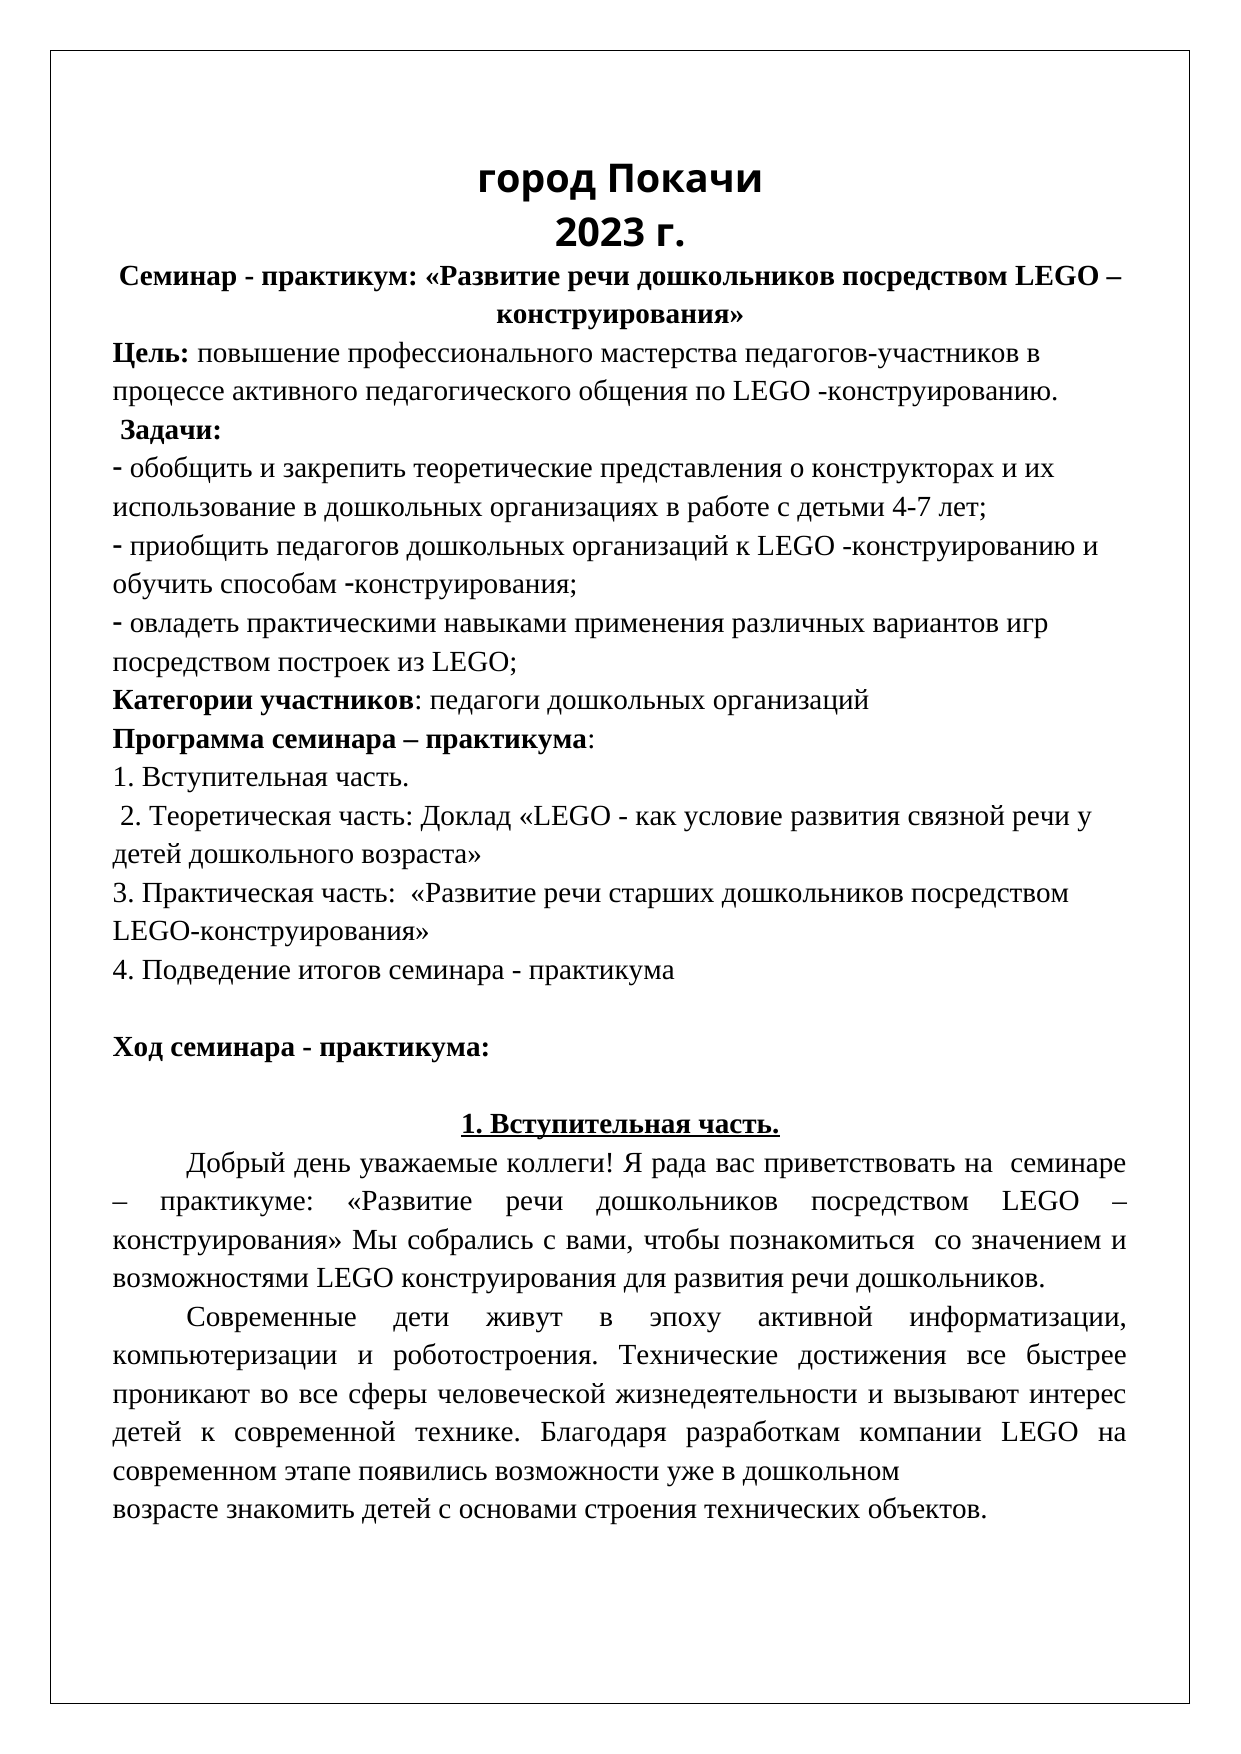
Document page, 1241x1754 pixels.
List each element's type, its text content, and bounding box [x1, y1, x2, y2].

text овладеть практическими навыками применения различных вариантов игр посредством построек из LEGO; [112, 605, 1128, 677]
text Ход семинара - практикума: [112, 1029, 1128, 1063]
text обобщить и закрепить теоретические представления о конструкторах и их использование в дошкольных организациях в работе с детьми 4-7 лет; [112, 451, 1128, 523]
text приобщить педагогов дошкольных организаций к LEGO -конструированию и обучить способам конструирования; [112, 528, 1128, 600]
text Категории участников: педагоги дошкольных организаций [112, 682, 1128, 716]
text Программа семинара – практикума: [112, 721, 1128, 754]
text Современные дети живут в эпоху активной информатизации, компьютеризации и роботостроения. Технические достижения все быстрее проникают во все сферы человеческой жизнедеятельности и вызывают интерес детей к современной технике. Благодаря разработкам компании LEGO на современном этапе появились возможности уже в дошкольном [112, 1299, 1128, 1487]
text 3. Практическая часть: «Развитие речи старших дошкольников посредством LEGO-конструирования» [112, 875, 1128, 947]
text 4. Подведение итогов семинара - практикума [112, 952, 1128, 986]
text 2. Теоретическая часть: Доклад «LEGO - как условие развития связной речи у детей дошкольного возраста» [112, 798, 1128, 870]
text Задачи: [112, 412, 1128, 446]
text возрасте знакомить детей с основами строения технических объектов. [112, 1492, 1128, 1525]
text Цель: повышение профессионального мастерства педагогов-участников в процессе активного педагогического общения по LEGO -конструированию. [112, 335, 1128, 407]
text 1. Вступительная часть. [112, 759, 1128, 793]
text 1. Вступительная часть. [112, 1106, 1128, 1140]
text Добрый день уважаемые коллеги! Я рада вас приветствовать на семинаре – практикуме: «Развитие речи дошкольников посредством LEGO – конструирования» Мы собрались с вами, чтобы познакомиться со значением и возможностями LEGO конструирования для развития речи дошкольников. [112, 1145, 1128, 1294]
text 2023 г. [112, 204, 1128, 258]
text город Покачи [112, 150, 1128, 204]
text Семинар - практикум: «Развитие речи дошкольников посредством LEGO – конструирования» [112, 258, 1128, 330]
